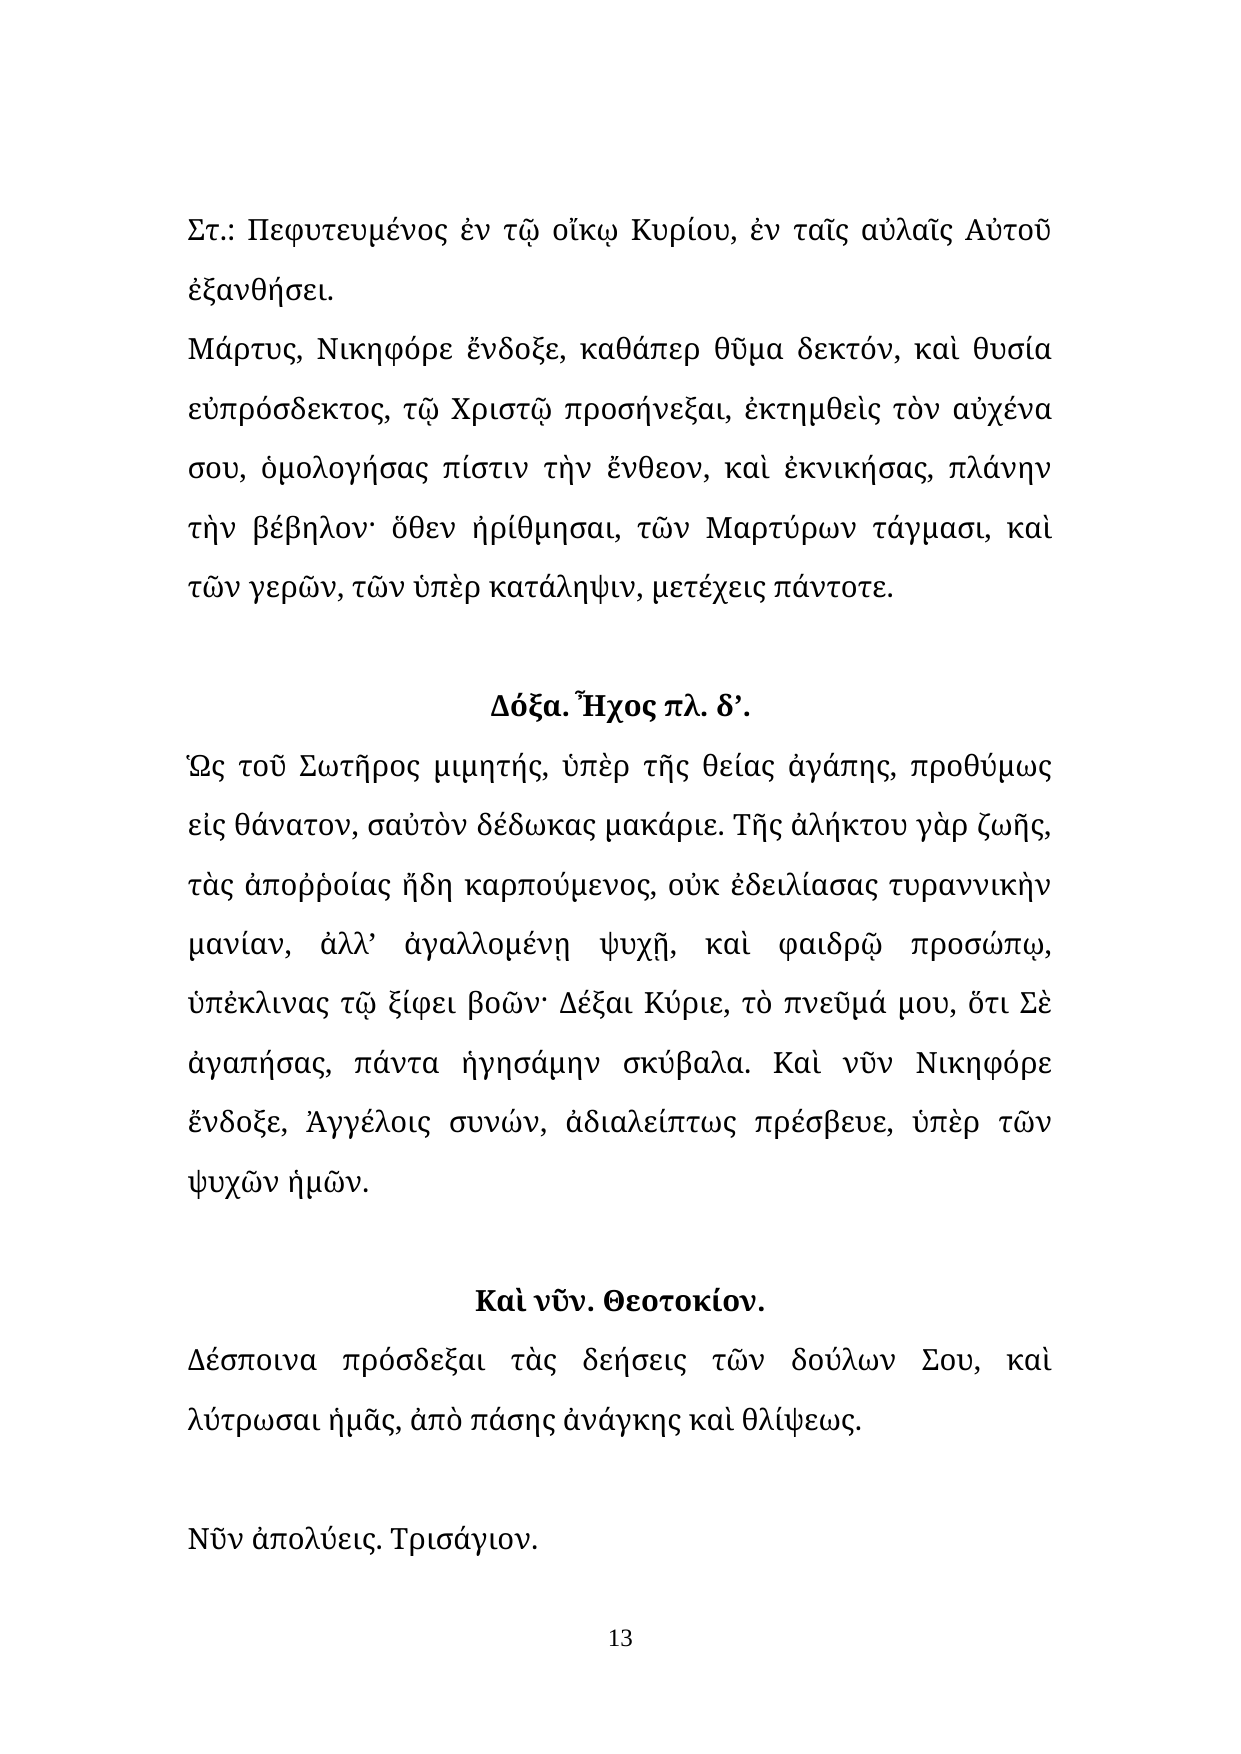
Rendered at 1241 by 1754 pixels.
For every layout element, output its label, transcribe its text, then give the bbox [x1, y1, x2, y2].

text Ὡς τοῦ Σωτῆρος μιμητής, ὑπὲρ τῆς θείας ἀγάπης, προθύμως εἰς θάνατον, σαὐτὸν δέδωκας μακάριε. Τῆς ἀλήκτου γὰρ ζωῆς, τὰς ἀποῤῥοίας ἤδη καρπούμενος, οὐκ ἐδειλίασας τυραννικὴν μανίαν, ἀλλ’ ἀγαλλομένῃ ψυχῇ, καὶ φαιδρῷ προσώπῳ, ὑπἐκλινας τῷ ξίφει βοῶν· Δέξαι Κύριε, τὸ πνεῦμά μου, ὅτι Σὲ ἀγαπήσας, πάντα ἡγησάμην σκύβαλα. Καὶ νῦν Νικηφόρε ἔνδοξε, Ἀγγέλοις συνών, ἀδιαλείπτως πρέσβευε, ὑπὲρ τῶν ψυχῶν ἡμῶν. [187, 745, 1053, 1201]
text Δόξα. Ἦχος πλ. δ’. [187, 685, 1053, 725]
text Στ.: Πεφυτευμένος ἐν τῷ οἴκῳ Κυρίου, ἐν ταῖς αὐλαῖς Αὐτοῦ ἐξανθήσει. [187, 209, 1053, 309]
text Δέσποινα πρόσδεξαι τὰς δεήσεις τῶν δούλων Σου, καὶ λύτρωσαι ἡμᾶς, ἀπὸ πάσης ἀνάγκης καὶ θλίψεως. [187, 1339, 1053, 1439]
text Νῦν ἀπολύεις. Τρισάγιον. [187, 1518, 1053, 1558]
text Μάρτυς, Νικηφόρε ἔνδοξε, καθάπερ θῦμα δεκτόν, καὶ θυσία εὐπρόσδεκτος, τῷ Χριστῷ προσήνεξαι, ἐκτημθεὶς τὸν αὐχένα σου, ὁμολογήσας πίστιν τὴν ἔνθεον, καὶ ἐκνικήσας, πλάνην τὴν βέβηλον· ὅθεν ἠρίθμησαι, τῶν Μαρτύρων τάγμασι, καὶ τῶν γερῶν, τῶν ὑπὲρ κατάληψιν, μετέχεις πάντοτε. [187, 328, 1053, 606]
text Καὶ νῦν. Θεοτοκίον. [187, 1280, 1053, 1320]
